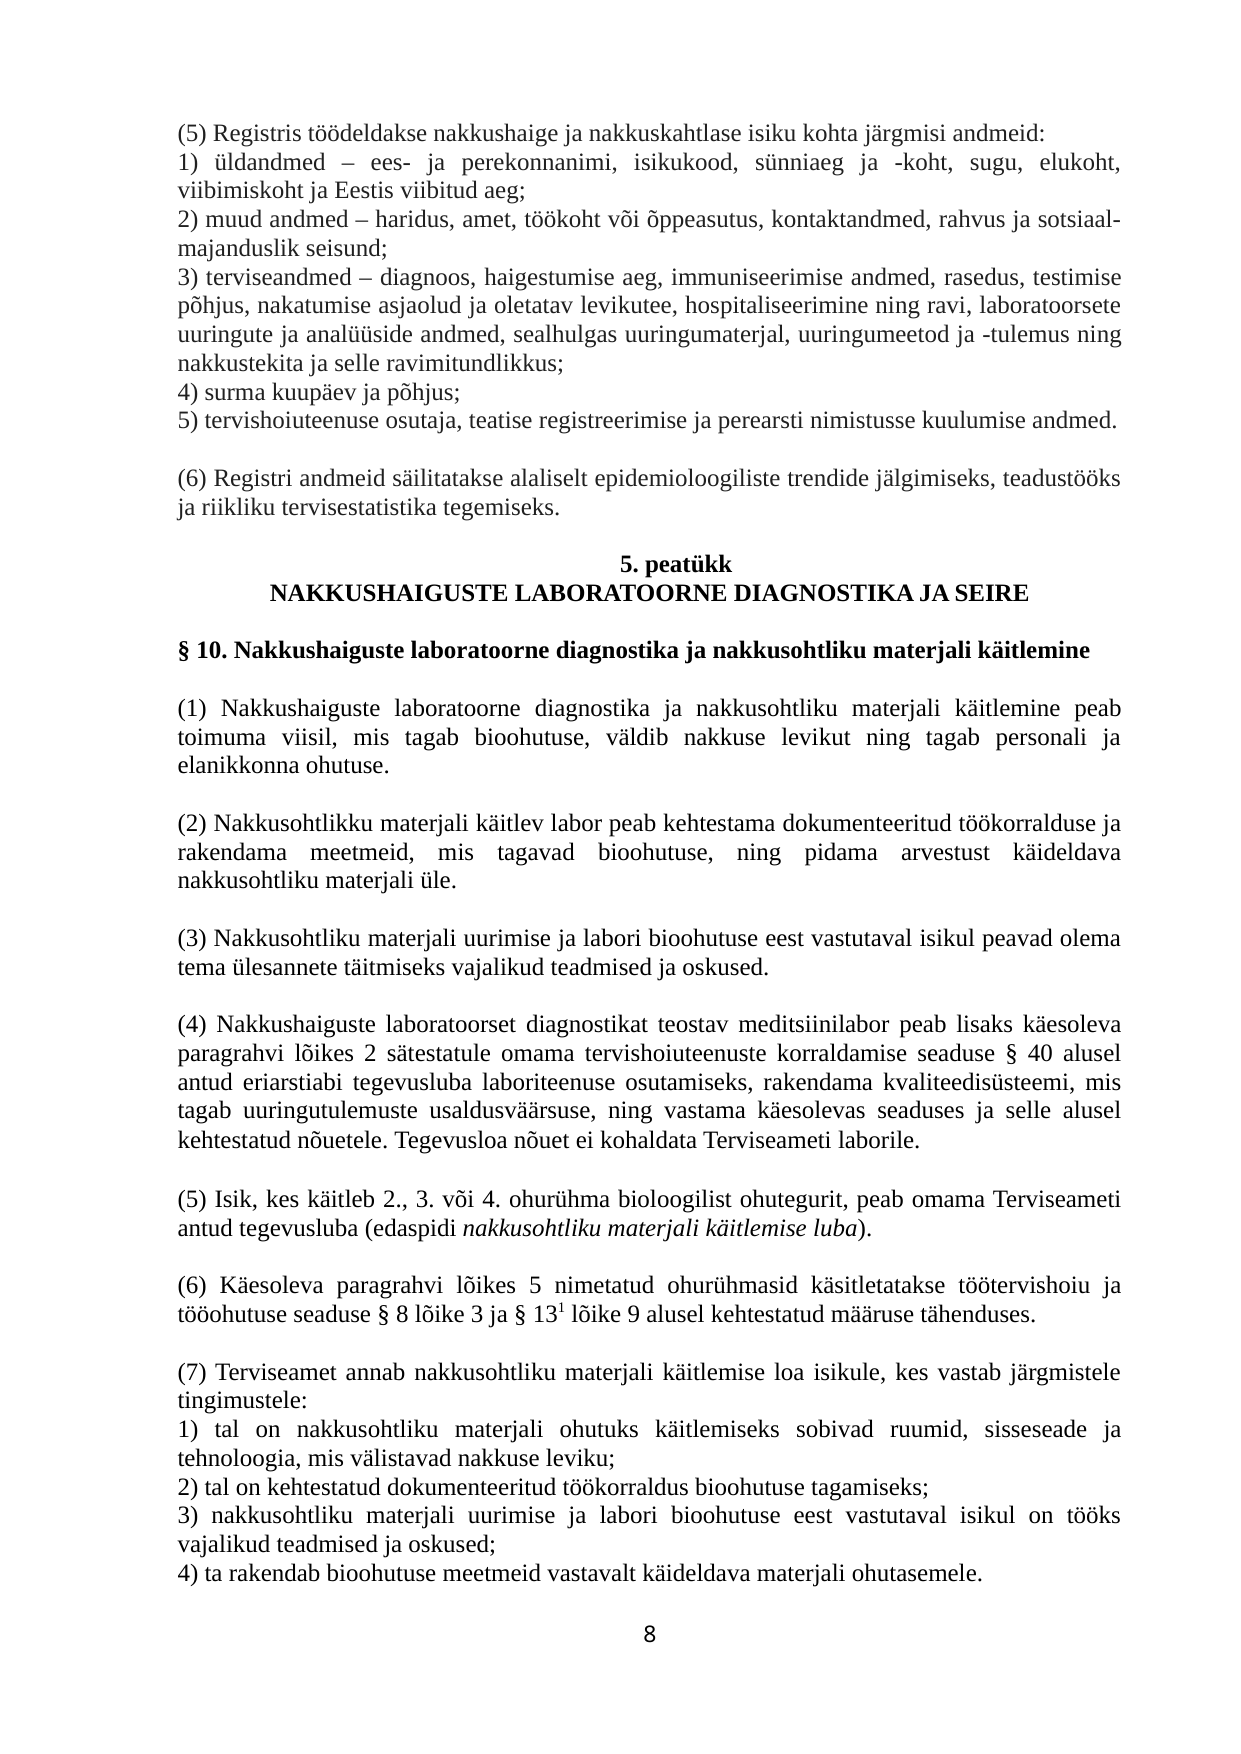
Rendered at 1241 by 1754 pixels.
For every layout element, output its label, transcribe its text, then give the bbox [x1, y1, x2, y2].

text (5) Registris töödeldakse nakkushaige ja nakkuskahtlase isiku kohta järgmisi andmeid: [177, 118, 1122, 147]
text (7) Terviseamet annab nakkusohtliku materjali käitlemise loa isikule, kes vastab järgmistele tingimustele: [177, 1357, 1122, 1414]
text 2) tal on kehtestatud dokumenteeritud töökorraldus bioohutuse tagamiseks; [177, 1472, 1122, 1501]
text 5) tervishoiuteenuse osutaja, teatise registreerimise ja perearsti nimistusse kuulumise andmed. [177, 406, 1122, 434]
text 3) terviseandmed – diagnoos, haigestumise aeg, immuniseerimise andmed, rasedus, testimise põhjus, nakatumise asjaolud ja oletatav levikutee, hospitaliseerimine ning ravi, laboratoorsete uuringute ja analüüside andmed, sealhulgas uuringumaterjal, uuringumeetod ja -tulemus ning nakkustekita ja selle ravimitundlikkus; [177, 262, 1122, 377]
text (6) Käesoleva paragrahvi lõikes 5 nimetatud ohurühmasid käsitletatakse töötervishoiu ja tööohutuse seaduse § 8 lõike 3 ja § 131 lõike 9 alusel kehtestatud määruse tähenduses. [177, 1271, 1122, 1328]
text 3) nakkusohtliku materjali uurimise ja labori bioohutuse eest vastutaval isikul on tööks vajalikud teadmised ja oskused; [177, 1501, 1122, 1558]
text § 10. Nakkushaiguste laboratoorne diagnostika ja nakkusohtliku materjali käitlemine [177, 636, 1122, 664]
text (5) Isik, kes käitleb 2., 3. või 4. ohurühma bioloogilist ohutegurit, peab omama Terviseameti antud tegevusluba (edaspidi nakkusohtliku materjali käitlemise luba). [177, 1184, 1122, 1242]
text 4) ta rakendab bioohutuse meetmeid vastavalt käideldava materjali ohutasemele. [177, 1558, 1122, 1587]
text (4) Nakkushaiguste laboratoorset diagnostikat teostav meditsiinilabor peab lisaks käesoleva paragrahvi lõikes 2 sätestatule omama tervishoiuteenuste korraldamise seaduse § 40 alusel antud eriarstiabi tegevusluba laboriteenuse osutamiseks, rakendama kvaliteedisüsteemi, mis tagab uuringutulemuste usaldusväärsuse, ning vastama käesolevas seaduses ja selle alusel kehtestatud nõuetele. Tegevusloa nõuet ei kohaldata Terviseameti laborile. [177, 1009, 1122, 1156]
text 5. peatükk [546, 549, 1122, 578]
text (6) Registri andmeid säilitatakse alaliselt epidemioloogiliste trendide jälgimiseks, teadustööks ja riikliku tervisestatistika tegemiseks. [177, 463, 1122, 521]
text 1) tal on nakkusohtliku materjali ohutuks käitlemiseks sobivad ruumid, sisseseade ja tehnoloogia, mis välistavad nakkuse leviku; [177, 1414, 1122, 1472]
text 2) muud andmed – haridus, amet, töökoht või õppeasutus, kontaktandmed, rahvus ja sotsiaal-majanduslik seisund; [177, 204, 1122, 262]
text (1) Nakkushaiguste laboratoorne diagnostika ja nakkusohtliku materjali käitlemine peab toimuma viisil, mis tagab bioohutuse, väldib nakkuse levikut ning tagab personali ja elanikkonna ohutuse. [177, 693, 1122, 779]
text (3) Nakkusohtliku materjali uurimise ja labori bioohutuse eest vastutaval isikul peavad olema tema ülesannete täitmiseks vajalikud teadmised ja oskused. [177, 923, 1122, 981]
text 4) surma kuupäev ja põhjus; [177, 377, 1122, 406]
text NAKKUSHAIGUSTE LABORATOORNE DIAGNOSTIKA JA SEIRE [177, 578, 1122, 607]
text (2) Nakkusohtlikku materjali käitlev labor peab kehtestama dokumenteeritud töökorralduse ja rakendama meetmeid, mis tagavad bioohutuse, ning pidama arvestust käideldava nakkusohtliku materjali üle. [177, 808, 1122, 894]
text 1) üldandmed – ees- ja perekonnanimi, isikukood, sünniaeg ja -koht, sugu, elukoht, viibimiskoht ja Eestis viibitud aeg; [177, 147, 1122, 204]
